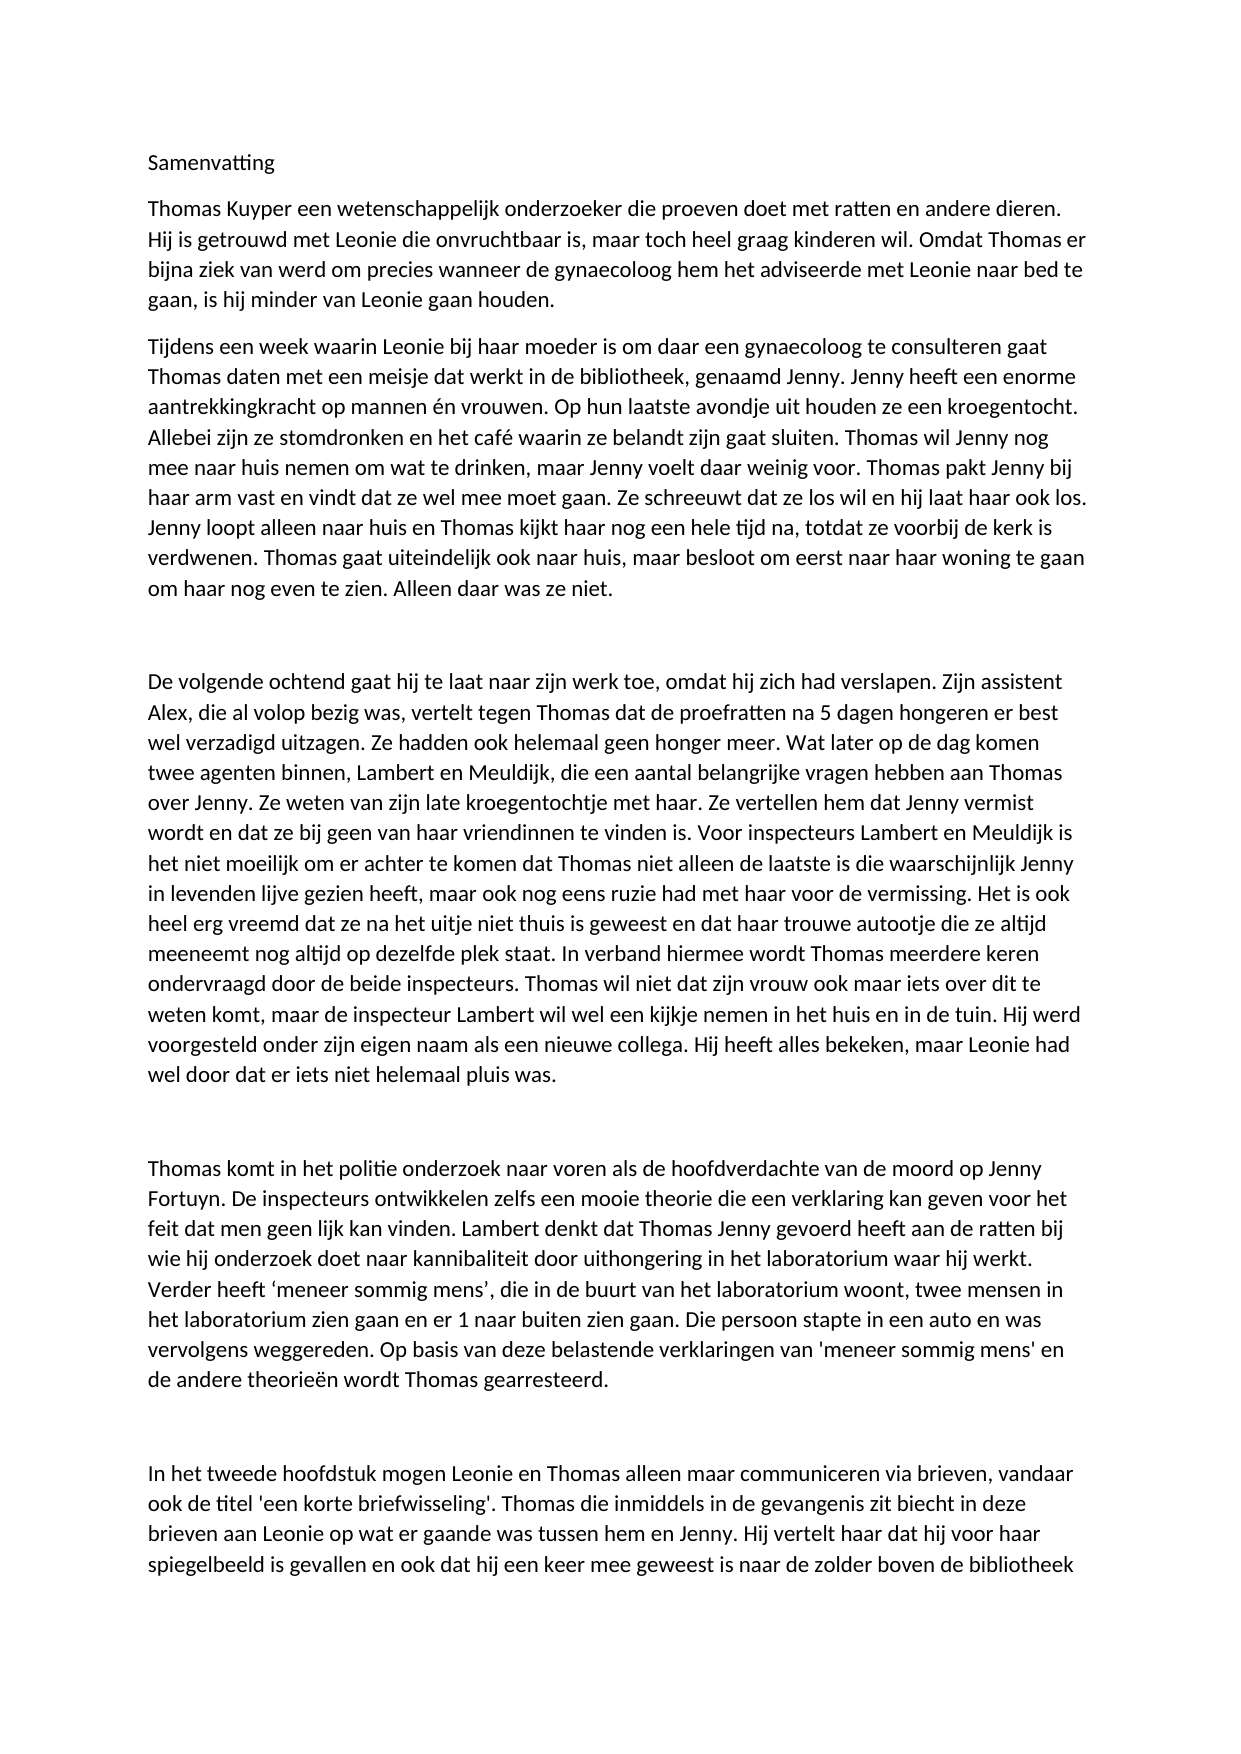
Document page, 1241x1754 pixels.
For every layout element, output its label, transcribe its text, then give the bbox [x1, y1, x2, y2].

text Samenvatting [148, 148, 1093, 176]
text Thomas komt in het politie onderzoek naar voren als de hoofdverdachte van de moord op Jenny Fortuyn. De inspecteurs ontwikkelen zelfs een mooie theorie die een verklaring kan geven voor het feit dat men geen lijk kan vinden. Lambert denkt dat Thomas Jenny gevoerd heeft aan de ratten bij wie hij onderzoek doet naar kannibaliteit door uithongering in het laboratorium waar hij werkt. Verder heeft ‘meneer sommig mens’, die in de buurt van het laboratorium woont, twee mensen in het laboratorium zien gaan en er 1 naar buiten zien gaan. Die persoon stapte in een auto en was vervolgens weggereden. Op basis van deze belastende verklaringen van 'meneer sommig mens' en de andere theorieën wordt Thomas gearresteerd. [148, 1154, 1093, 1393]
text Thomas Kuyper een wetenschappelijk onderzoeker die proeven doet met ratten en andere dieren. Hij is getrouwd met Leonie die onvruchtbaar is, maar toch heel graag kinderen wil. Omdat Thomas er bijna ziek van werd om precies wanneer de gynaecoloog hem het adviseerde met Leonie naar bed te gaan, is hij minder van Leonie gaan houden. [148, 194, 1093, 313]
text Tijdens een week waarin Leonie bij haar moeder is om daar een gynaecoloog te consulteren gaat Thomas daten met een meisje dat werkt in de bibliotheek, genaamd Jenny. Jenny heeft een enorme aantrekkingkracht op mannen én vrouwen. Op hun laatste avondje uit houden ze een kroegentocht. Allebei zijn ze stomdronken en het café waarin ze belandt zijn gaat sluiten. Thomas wil Jenny nog mee naar huis nemen om wat te drinken, maar Jenny voelt daar weinig voor. Thomas pakt Jenny bij haar arm vast en vindt dat ze wel mee moet gaan. Ze schreeuwt dat ze los wil en hij laat haar ook los. Jenny loopt alleen naar huis en Thomas kijkt haar nog een hele tijd na, totdat ze voorbij de kerk is verdwenen. Thomas gaat uiteindelijk ook naar huis, maar besloot om eerst naar haar woning te gaan om haar nog even te zien. Alleen daar was ze niet. [148, 332, 1093, 602]
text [148, 1459, 1093, 1578]
text De volgende ochtend gaat hij te laat naar zijn werk toe, omdat hij zich had verslapen. Zijn assistent Alex, die al volop bezig was, vertelt tegen Thomas dat de proefratten na 5 dagen hongeren er best wel verzadigd uitzagen. Ze hadden ook helemaal geen honger meer. Wat later op de dag komen twee agenten binnen, Lambert en Meuldijk, die een aantal belangrijke vragen hebben aan Thomas over Jenny. Ze weten van zijn late kroegentochtje met haar. Ze vertellen hem dat Jenny vermist wordt en dat ze bij geen van haar vriendinnen te vinden is. Voor inspecteurs Lambert en Meuldijk is het niet moeilijk om er achter te komen dat Thomas niet alleen de laatste is die waarschijnlijk Jenny in levenden lijve gezien heeft, maar ook nog eens ruzie had met haar voor de vermissing. Het is ook heel erg vreemd dat ze na het uitje niet thuis is geweest en dat haar trouwe autootje die ze altijd meeneemt nog altijd op dezelfde plek staat. In verband hiermee wordt Thomas meerdere keren ondervraagd door de beide inspecteurs. Thomas wil niet dat zijn vrouw ook maar iets over dit te weten komt, maar de inspecteur Lambert wil wel een kijkje nemen in het huis en in de tuin. Hij werd voorgesteld onder zijn eigen naam als een nieuwe collega. Hij heeft alles bekeken, maar Leonie had wel door dat er iets niet helemaal pluis was. [148, 667, 1093, 1088]
